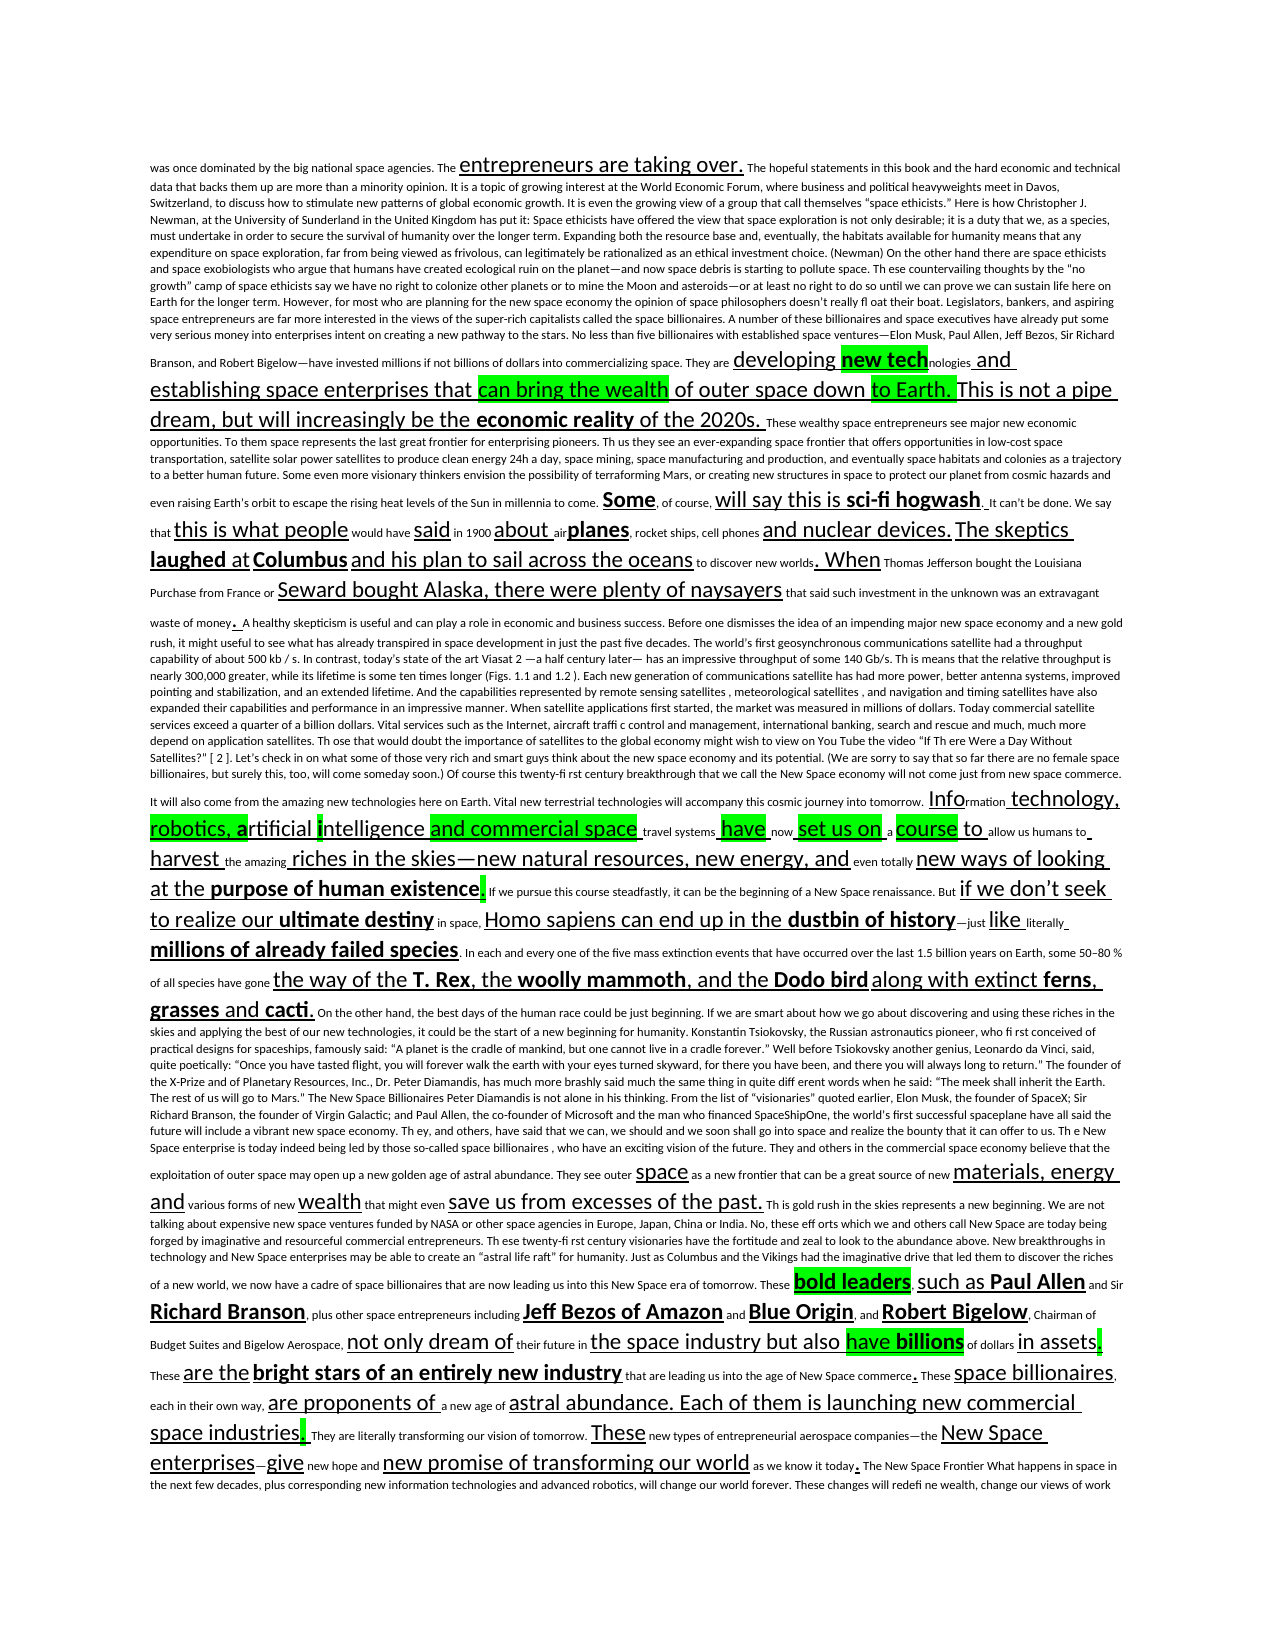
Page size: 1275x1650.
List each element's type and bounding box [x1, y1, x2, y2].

text [150, 150, 1125, 1493]
